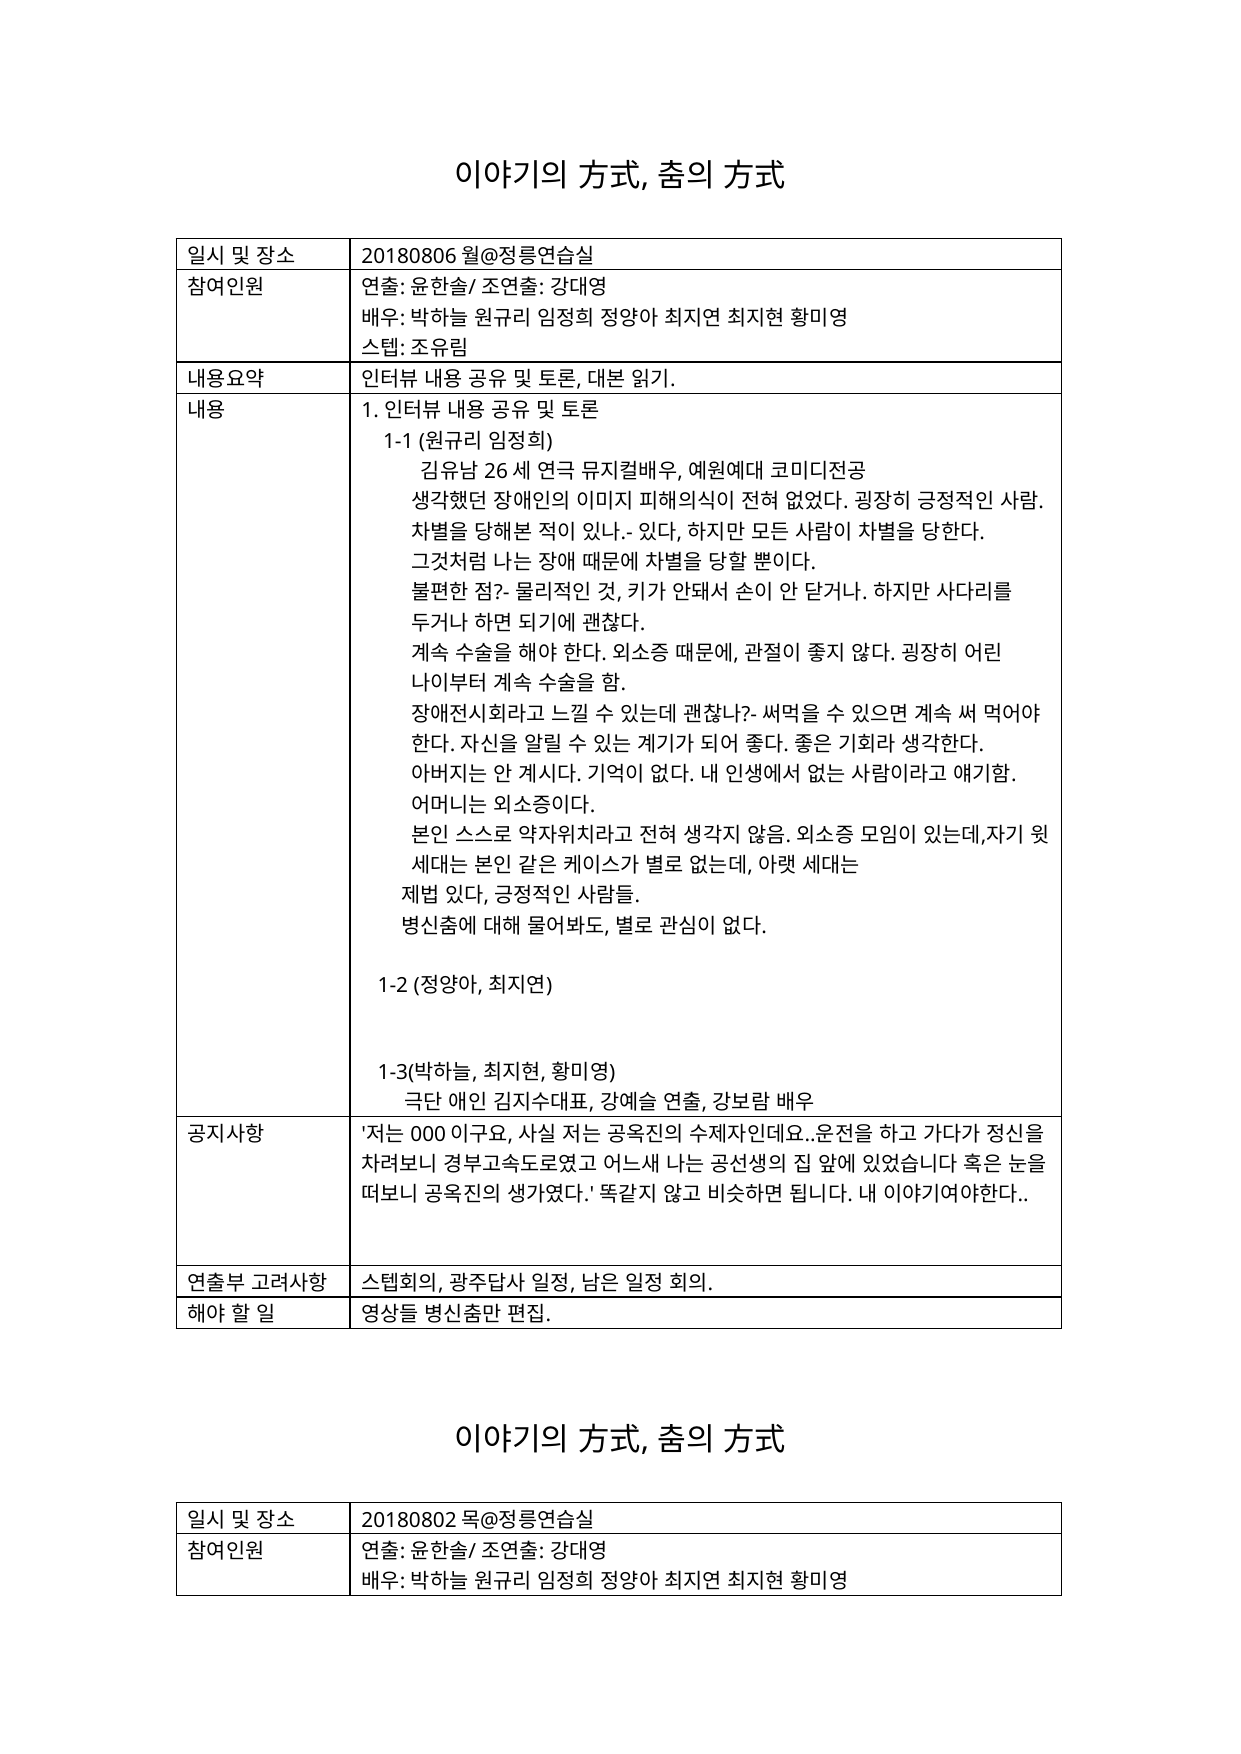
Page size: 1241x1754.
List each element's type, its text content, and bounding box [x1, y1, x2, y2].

text 이야기의 方式, 춤의 方式 [187, 150, 1053, 195]
table_cell 내용요약 [177, 363, 349, 393]
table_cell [351, 1534, 1061, 1595]
table_header 일시 및 장소 [177, 1503, 349, 1533]
table_cell 내용 [177, 394, 349, 1116]
text 이야기의 方式, 춤의 方式 [187, 1414, 1053, 1459]
table_header 일시 및 장소 [177, 239, 349, 269]
table_header 20180806월@정릉연습실 [351, 239, 1061, 269]
table_cell 참여인원 [177, 1534, 349, 1595]
table_header 20180802목@정릉연습실 [351, 1503, 1061, 1533]
table_cell 공지사항 [177, 1117, 349, 1265]
table_cell 해야 할 일 [177, 1298, 349, 1328]
table_cell 참여인원 [177, 270, 349, 361]
table_cell 인터뷰 내용 공유 및 토론, 대본 읽기. [351, 363, 1061, 393]
table_cell '저는 000이구요, 사실 저는 공옥진의 수제자인데요..운전을 하고 가다가 정신을 차려보니 경부고속도로였고 어느새 나는 공선생의 집 앞에 있었습니다 혹은 눈을 떠보니 공옥진의 생가였다.' 똑같지 않고 비슷하면 됩니다. 내 이야기여야한다.. [351, 1117, 1061, 1265]
table_cell 연출: 윤한솔/ 조연출: 강대영 배우: 박하늘 원규리 임정희 정양아 최지연 최지현 황미영 스텝: 조유림 [351, 270, 1061, 361]
table_cell 영상들 병신춤만 편집. [351, 1298, 1061, 1328]
table_cell 1. 인터뷰 내용 공유 및 토론 1-1 (원규리 임정희) 김유남 26세 연극 뮤지컬배우, 예원예대 코미디전공 생각했던 장애인의 이미지 피해의식이 전혀 없었다. 굉장히 긍정적인 사람. 차별을 당해본 적이 있나.- 있다, 하지만 모든 사람이 차별을 당한다. 그것처럼 나는 장애 때문에 차별을 당할 뿐이다. 불편한 점?- 물리적인 것, 키가 안돼서 손이 안 닫거나. 하지만 사다리를 두거나 하면 되기에 괜찮다. 계속 수술을 해야 한다. 외소증 때문에, 관절이 좋지 않다. 굉장히 어린 나이부터 계속 수술을 함. 장애전시회라고 느낄 수 있는데 괜찮나?- 써먹을 수 있으면 계속 써 먹어야 한다. 자신을 알릴 수 있는 계기가 되어 좋다. 좋은 기회라 생각한다. 아버지는 안 계시다. 기억이 없다. 내 인생에서 없는 사람이라고 얘기함. 어머니는 외소증이다. 본인 스스로 약자위치라고 전혀 생각지 않음. 외소증 모임이 있는데,자기 윗 세대는 본인 같은 케이스가 별로 없는데, 아랫 세대는 제법 있다, 긍정적인 사람들. 병신춤에 대해 물어봐도, 별로 관심이 없다. 1-2 (정양아, 최지연) 1-3(박하늘, 최지현, 황미영) 극단 애인 김지수대표, 강예슬 연출, 강보람 배우 [351, 394, 1061, 1116]
table_cell 연출부 고려사항 [177, 1266, 349, 1296]
table_cell 스텝회의, 광주답사 일정, 남은 일정 회의. [351, 1266, 1061, 1296]
